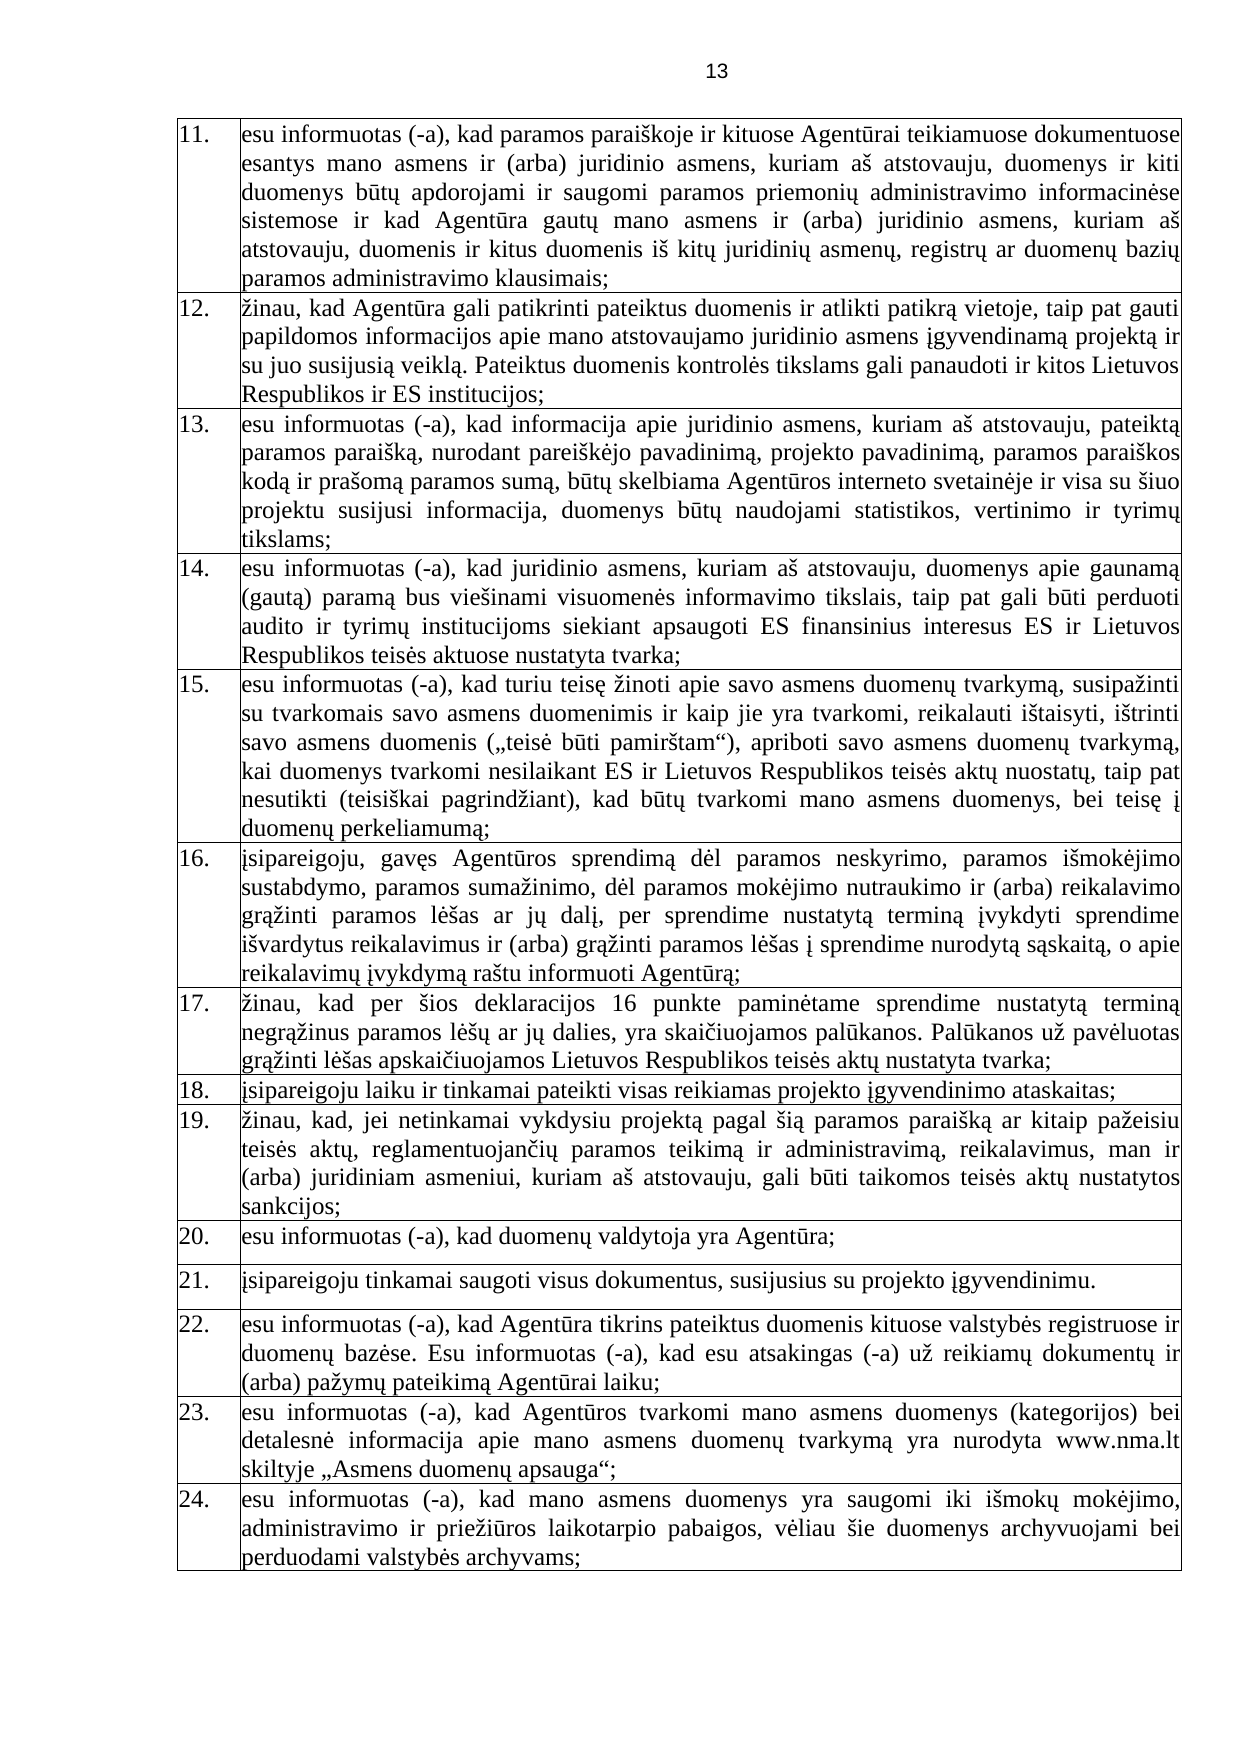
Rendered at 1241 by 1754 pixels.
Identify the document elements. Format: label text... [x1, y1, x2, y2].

table_cell įsipareigoju laiku ir tinkamai pateikti visas reikiamas projekto įgyvendinimo ataskaitas; [241, 1075, 1181, 1104]
table_cell esu informuotas (-a), kad paramos paraiškoje ir kituose Agentūrai teikiamuose dokumentuose esantys mano asmens ir (arba) juridinio asmens, kuriam aš atstovauju, duomenys ir kiti duomenys būtų apdorojami ir saugomi paramos priemonių administravimo informacinėse sistemose ir kad Agentūra gautų mano asmens ir (arba) juridinio asmens, kuriam aš atstovauju, duomenis ir kitus duomenis iš kitų juridinių asmenų, registrų ar duomenų bazių paramos administravimo klausimais; [241, 119, 1181, 292]
table_cell 18. [178, 1075, 240, 1104]
table_cell žinau, kad per šios deklaracijos 16 punkte paminėtame sprendime nustatytą terminą negrąžinus paramos lėšų ar jų dalies, yra skaičiuojamos palūkanos. Palūkanos už pavėluotas grąžinti lėšas apskaičiuojamos Lietuvos Respublikos teisės aktų nustatyta tvarka; [241, 988, 1181, 1074]
table_cell 11. [178, 119, 240, 292]
table_cell esu informuotas (-a), kad Agentūros tvarkomi mano asmens duomenys (kategorijos) bei detalesnė informacija apie mano asmens duomenų tvarkymą yra nurodyta www.nma.lt skiltyje „Asmens duomenų apsauga“; [241, 1397, 1181, 1483]
table_cell žinau, kad, jei netinkamai vykdysiu projektą pagal šią paramos paraišką ar kitaip pažeisiu teisės aktų, reglamentuojančių paramos teikimą ir administravimą, reikalavimus, man ir (arba) juridiniam asmeniui, kuriam aš atstovauju, gali būti taikomos teisės aktų nustatytos sankcijos; [241, 1105, 1181, 1220]
table_cell įsipareigoju tinkamai saugoti visus dokumentus, susijusius su projekto įgyvendinimu. [241, 1265, 1181, 1308]
table_cell esu informuotas (-a), kad juridinio asmens, kuriam aš atstovauju, duomenys apie gaunamą (gautą) paramą bus viešinami visuomenės informavimo tikslais, taip pat gali būti perduoti audito ir tyrimų institucijoms siekiant apsaugoti ES finansinius interesus ES ir Lietuvos Respublikos teisės aktuose nustatyta tvarka; [241, 554, 1181, 668]
table_cell įsipareigoju, gavęs Agentūros sprendimą dėl paramos neskyrimo, paramos išmokėjimo sustabdymo, paramos sumažinimo, dėl paramos mokėjimo nutraukimo ir (arba) reikalavimo grąžinti paramos lėšas ar jų dalį, per sprendime nustatytą terminą įvykdyti sprendime išvardytus reikalavimus ir (arba) grąžinti paramos lėšas į sprendime nurodytą sąskaitą, o apie reikalavimų įvykdymą raštu informuoti Agentūrą; [241, 843, 1181, 987]
table_cell 15. [178, 670, 240, 842]
table_cell 21. [178, 1265, 240, 1308]
table_cell 23. [178, 1397, 240, 1483]
table_cell esu informuotas (-a), kad mano asmens duomenys yra saugomi iki išmokų mokėjimo, administravimo ir priežiūros laikotarpio pabaigos, vėliau šie duomenys archyvuojami bei perduodami valstybės archyvams; [241, 1484, 1181, 1570]
table_cell 14. [178, 554, 240, 668]
table_cell žinau, kad Agentūra gali patikrinti pateiktus duomenis ir atlikti patikrą vietoje, taip pat gauti papildomos informacijos apie mano atstovaujamo juridinio asmens įgyvendinamą projektą ir su juo susijusią veiklą. Pateiktus duomenis kontrolės tikslams gali panaudoti ir kitos Lietuvos Respublikos ir ES institucijos; [241, 293, 1181, 408]
table_cell esu informuotas (-a), kad turiu teisę žinoti apie savo asmens duomenų tvarkymą, susipažinti su tvarkomais savo asmens duomenimis ir kaip jie yra tvarkomi, reikalauti ištaisyti, ištrinti savo asmens duomenis („teisė būti pamirštam“), apriboti savo asmens duomenų tvarkymą, kai duomenys tvarkomi nesilaikant ES ir Lietuvos Respublikos teisės aktų nuostatų, taip pat nesutikti (teisiškai pagrindžiant), kad būtų tvarkomi mano asmens duomenys, bei teisę į duomenų perkeliamumą; [241, 670, 1181, 842]
table_cell 22. [178, 1310, 240, 1396]
table_cell 16. [178, 843, 240, 987]
table_cell 13. [178, 409, 240, 552]
table_cell esu informuotas (-a), kad informacija apie juridinio asmens, kuriam aš atstovauju, pateiktą paramos paraišką, nurodant pareiškėjo pavadinimą, projekto pavadinimą, paramos paraiškos kodą ir prašomą paramos sumą, būtų skelbiama Agentūros interneto svetainėje ir visa su šiuo projektu susijusi informacija, duomenys būtų naudojami statistikos, vertinimo ir tyrimų tikslams; [241, 409, 1181, 552]
table_cell 12. [178, 293, 240, 408]
table_cell 19. [178, 1105, 240, 1220]
table_cell esu informuotas (-a), kad Agentūra tikrins pateiktus duomenis kituose valstybės registruose ir duomenų bazėse. Esu informuotas (-a), kad esu atsakingas (-a) už reikiamų dokumentų ir (arba) pažymų pateikimą Agentūrai laiku; [241, 1310, 1181, 1396]
table_cell 24. [178, 1484, 240, 1570]
table_cell 20. [178, 1221, 240, 1264]
table_cell esu informuotas (-a), kad duomenų valdytoja yra Agentūra; [241, 1221, 1181, 1264]
table_cell 17. [178, 988, 240, 1074]
